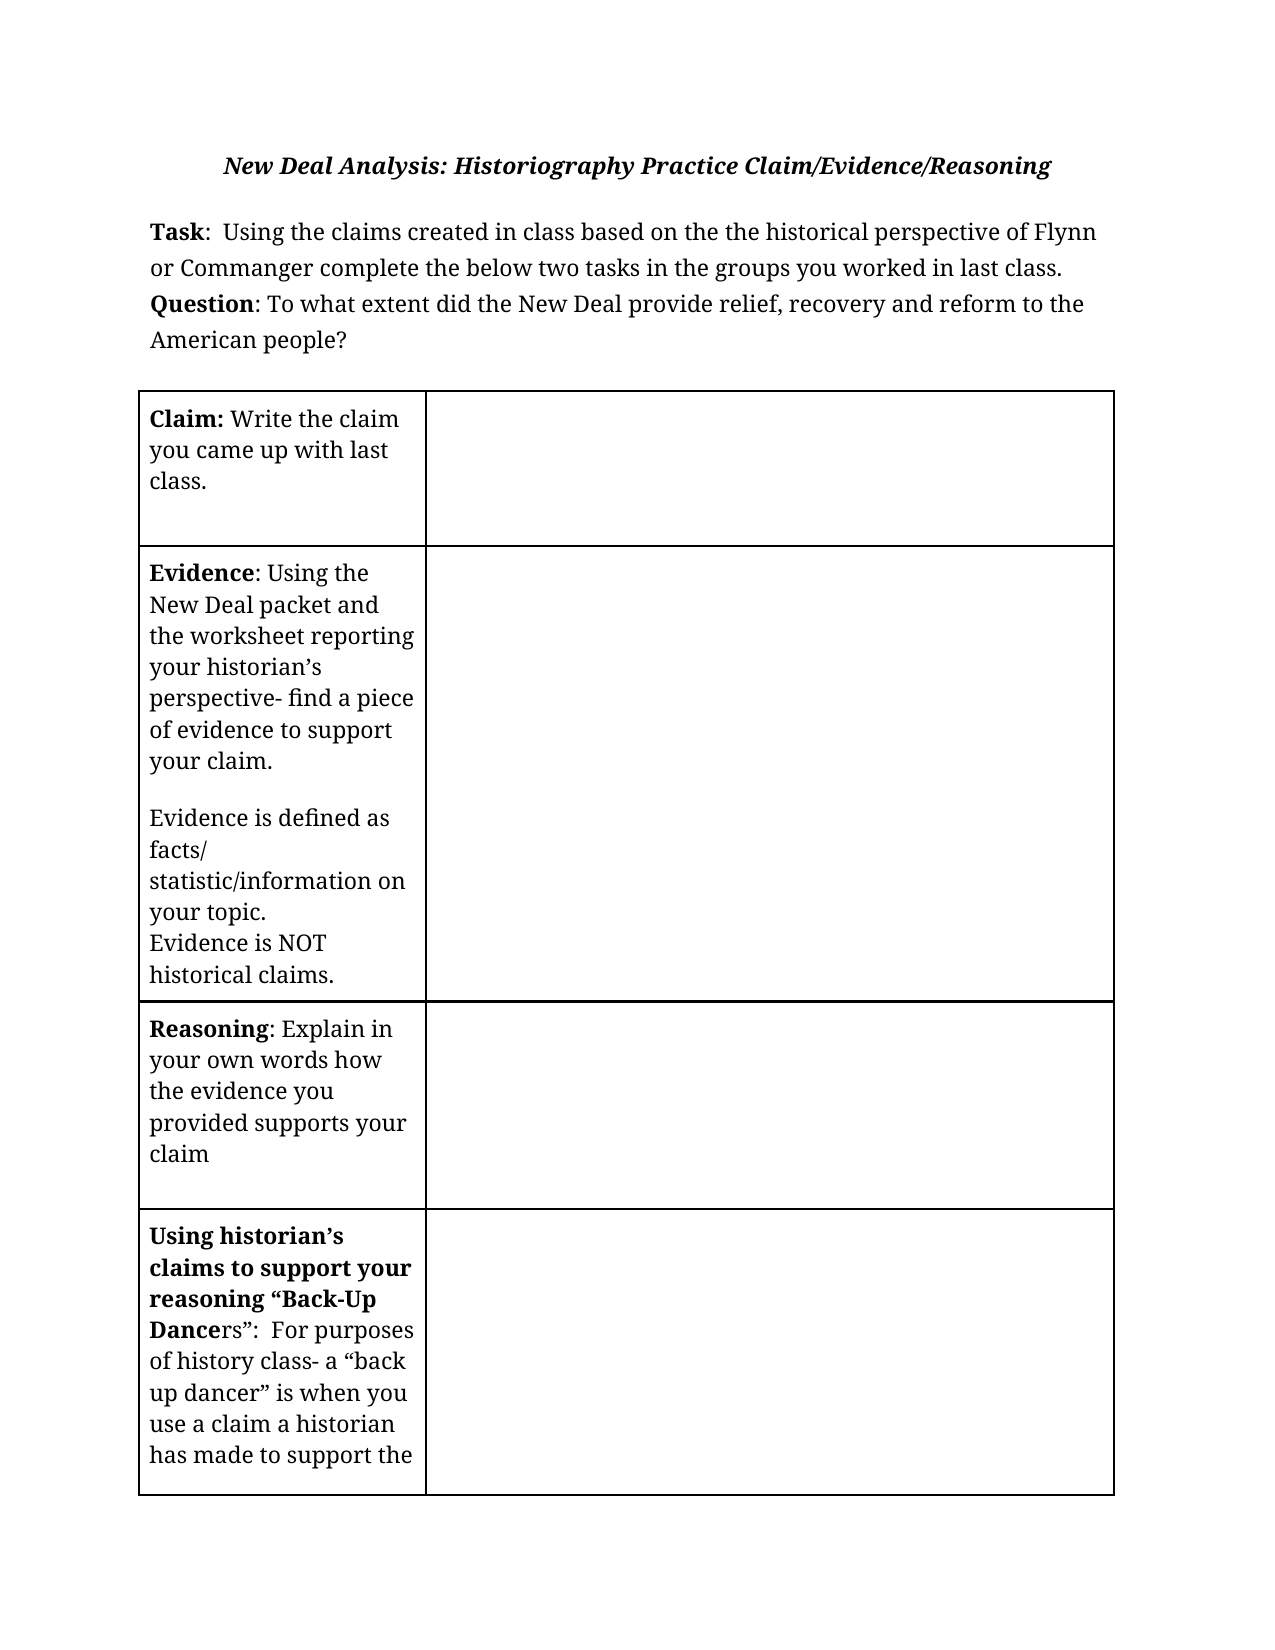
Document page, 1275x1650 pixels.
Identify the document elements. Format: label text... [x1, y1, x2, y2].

text Question: To what extent did the New Deal provide relief, recovery and reform to the American people? [150, 288, 1125, 355]
table_cell Reasoning: Explain in your own words how the evidence you provided supports your claim [140, 1003, 425, 1208]
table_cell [140, 1210, 425, 1494]
table_cell [427, 1210, 1113, 1494]
text Task: Using the claims created in class based on the the historical perspective of Flynn or Commanger complete the below two tasks in the groups you worked in last class. [150, 216, 1125, 283]
table_cell [427, 1003, 1113, 1208]
table_cell [427, 547, 1113, 1000]
text New Deal Analysis: Historiography Practice Claim/Evidence/Reasoning [150, 150, 1125, 181]
table_header [427, 392, 1113, 545]
table_header Claim: Write the claim you came up with last class. [140, 392, 425, 545]
table_cell Evidence: Using the New Deal packet and the worksheet reporting your historian’s perspective- find a piece of evidence to support your claim. Evidence is defined as facts/ statistic/information on your topic. Evidence is NOT historical claims. [140, 547, 425, 1000]
